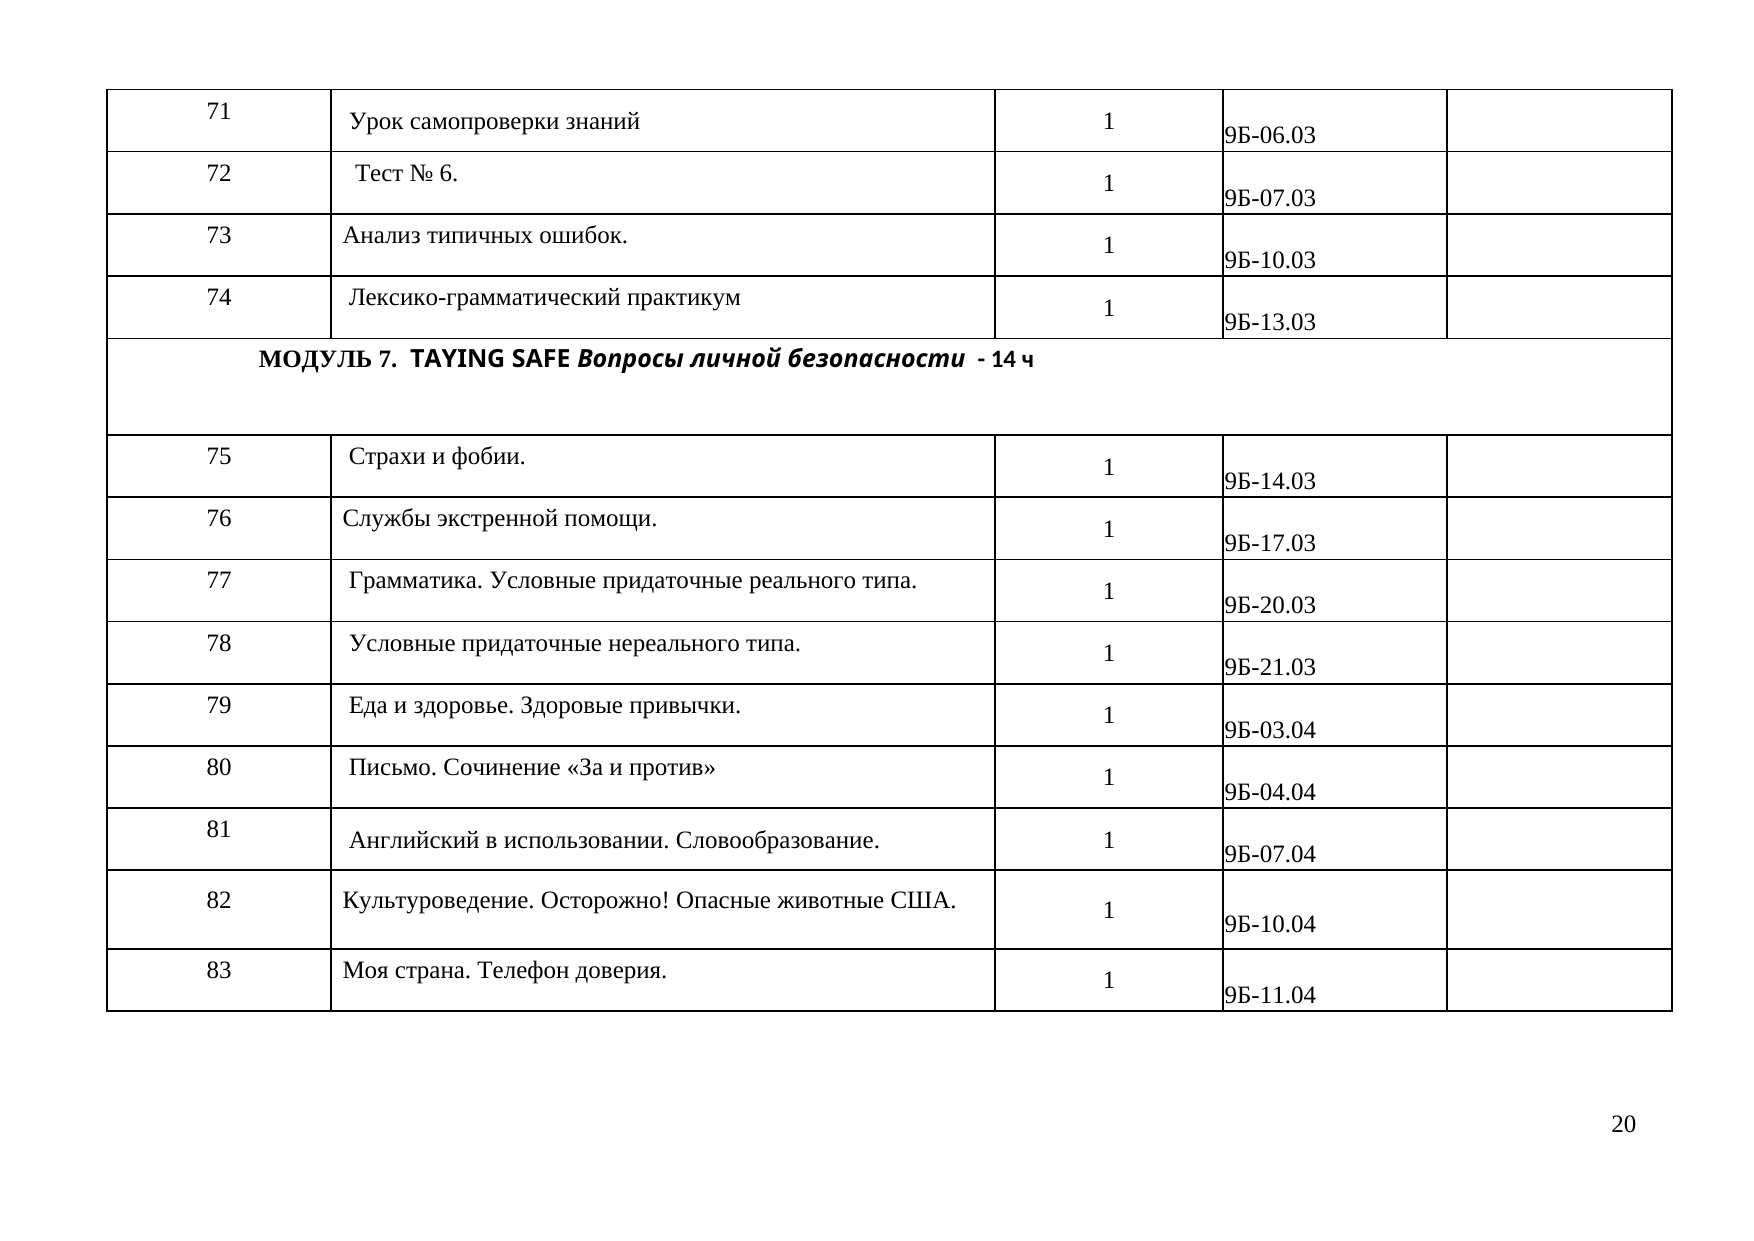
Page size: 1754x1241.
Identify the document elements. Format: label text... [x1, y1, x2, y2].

table_cell Английский в использовании. Словообразование. [332, 809, 994, 869]
table_cell 77 [108, 560, 330, 621]
table_cell 1 [996, 747, 1222, 807]
table_cell 9Б-13.03 [1224, 277, 1446, 337]
table_cell 9Б-11.04 [1224, 950, 1446, 1010]
table_cell 9Б-07.04 [1224, 809, 1446, 869]
table_cell [1448, 152, 1671, 213]
table_cell 9Б-10.04 [1224, 871, 1446, 948]
table_cell [1448, 747, 1671, 807]
table_cell 1 [996, 871, 1222, 948]
table_cell 9Б-07.03 [1224, 152, 1446, 213]
table_cell 1 [996, 90, 1222, 151]
table_cell 1 [996, 685, 1222, 745]
table_cell 9Б-10.03 [1224, 215, 1446, 275]
table_cell [1448, 90, 1671, 151]
table_cell 9Б-21.03 [1224, 622, 1446, 683]
table_cell 76 [108, 498, 330, 558]
table_cell [1448, 277, 1671, 337]
table_cell [1448, 622, 1671, 683]
table_cell Службы экстренной помощи. [332, 498, 994, 558]
table_cell [1448, 685, 1671, 745]
table_cell [1448, 871, 1671, 948]
table_cell 9Б-17.03 [1224, 498, 1446, 558]
table_cell Тест № 6. [332, 152, 994, 213]
table_cell Анализ типичных ошибок. [332, 215, 994, 275]
table_cell 79 [108, 685, 330, 745]
table_cell 73 [108, 215, 330, 275]
table_cell 78 [108, 622, 330, 683]
table_cell 1 [996, 498, 1222, 558]
table_cell 1 [996, 809, 1222, 869]
table_cell Еда и здоровье. Здоровые привычки. [332, 685, 994, 745]
table_cell 9Б-06.03 [1224, 90, 1446, 151]
table_cell Культуроведение. Осторожно! Опасные животные США. [332, 871, 994, 948]
table_cell 9Б-03.04 [1224, 685, 1446, 745]
table_cell 71 [108, 90, 330, 151]
table_cell 72 [108, 152, 330, 213]
table_cell 9Б-20.03 [1224, 560, 1446, 621]
table_cell 1 [996, 560, 1222, 621]
table_cell 1 [996, 152, 1222, 213]
table_cell 9Б-04.04 [1224, 747, 1446, 807]
table_cell 81 [108, 809, 330, 869]
table_cell Условные придаточные нереального типа. [332, 622, 994, 683]
table_cell Лексико-грамматический практикум [332, 277, 994, 337]
table_cell [1448, 950, 1671, 1010]
table_cell 1 [996, 215, 1222, 275]
table_cell 1 [996, 622, 1222, 683]
table_cell Урок самопроверки знаний [332, 90, 994, 151]
table_cell 82 [108, 871, 330, 948]
table_cell Письмо. Сочинение «За и против» [332, 747, 994, 807]
table_cell 83 [108, 950, 330, 1010]
table_cell 1 [996, 950, 1222, 1010]
table_cell 1 [996, 436, 1222, 496]
table_cell [1448, 809, 1671, 869]
table_cell [1448, 436, 1671, 496]
table_cell [1448, 498, 1671, 558]
table_cell 75 [108, 436, 330, 496]
table_cell [1448, 215, 1671, 275]
table_cell Грамматика. Условные придаточные реального типа. [332, 560, 994, 621]
table_cell 80 [108, 747, 330, 807]
table_cell 9Б-14.03 [1224, 436, 1446, 496]
table_cell 1 [996, 277, 1222, 337]
table_cell МОДУЛЬ 7. TAYING SAFE Вопросы личной безопасности - 14 ч [108, 339, 1671, 434]
table_cell 74 [108, 277, 330, 337]
table_cell [1448, 560, 1671, 621]
table_cell Моя страна. Телефон доверия. [332, 950, 994, 1010]
table_cell Страхи и фобии. [332, 436, 994, 496]
